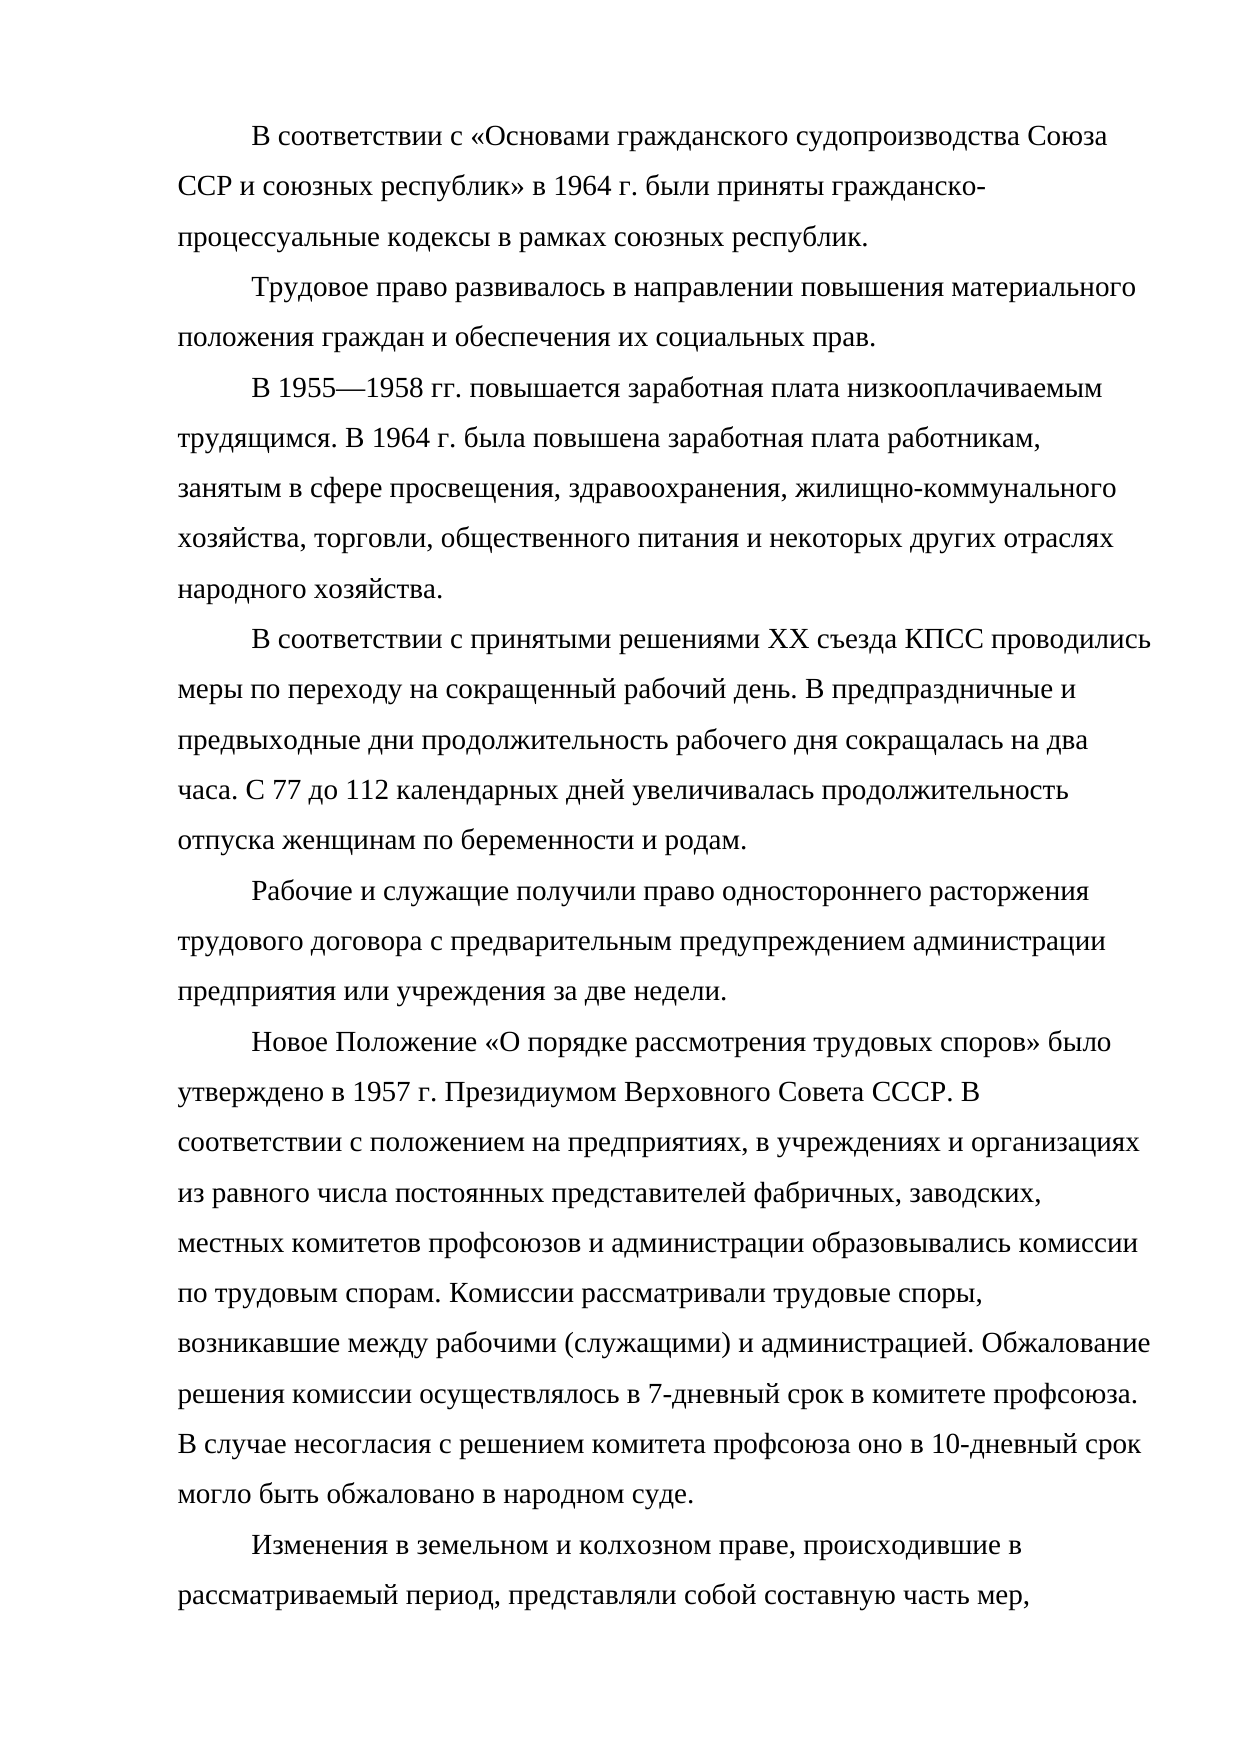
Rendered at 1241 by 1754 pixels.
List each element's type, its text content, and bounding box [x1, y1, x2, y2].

text В 1955—1958 гг. повышается заработная плата низкооплачиваемым трудящимся. В 1964 г. была повышена заработная плата работникам, занятым в сфере просвещения, здравоохранения, жилищно-коммунального хозяйства, торговли, общественного питания и некоторых других отраслях народного хозяйства. [177, 370, 1152, 604]
text В соответствии с «Основами гражданского судопроизводства Союза ССР и союзных республик» в 1964 г. были приняты гражданско-процессуальные кодексы в рамках союзных республик. [177, 118, 1152, 252]
text Новое Положение «О порядке рассмотрения трудовых споров» было утверждено в 1957 г. Президиумом Верховного Совета СССР. В соответствии с положением на предприятиях, в учреждениях и организациях из равного числа постоянных представителей фабричных, заводских, местных комитетов профсоюзов и администрации образовывались комиссии по трудовым спорам. Комиссии рассматривали трудовые споры, возникавшие между рабочими (служащими) и администрацией. Обжалование решения комиссии осуществлялось в 7-дневный срок в комитете профсоюза. В случае несогласия с решением комитета профсоюза оно в 10-дневный срок могло быть обжаловано в народном суде. [177, 1024, 1152, 1510]
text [177, 1527, 1152, 1611]
text Трудовое право развивалось в направлении повышения материального положения граждан и обеспечения их социальных прав. [177, 269, 1152, 353]
text В соответствии с принятыми решениями XX съезда КПСС проводились меры по переходу на сокращенный рабочий день. В предпраздничные и предвыходные дни продолжительность рабочего дня сокращалась на два часа. С 77 до 112 календарных дней увеличивалась продолжительность отпуска женщинам по беременности и родам. [177, 621, 1152, 856]
text Рабочие и служащие получили право одностороннего расторжения трудового договора с предварительным предупреждением администрации предприятия или учреждения за две недели. [177, 873, 1152, 1007]
